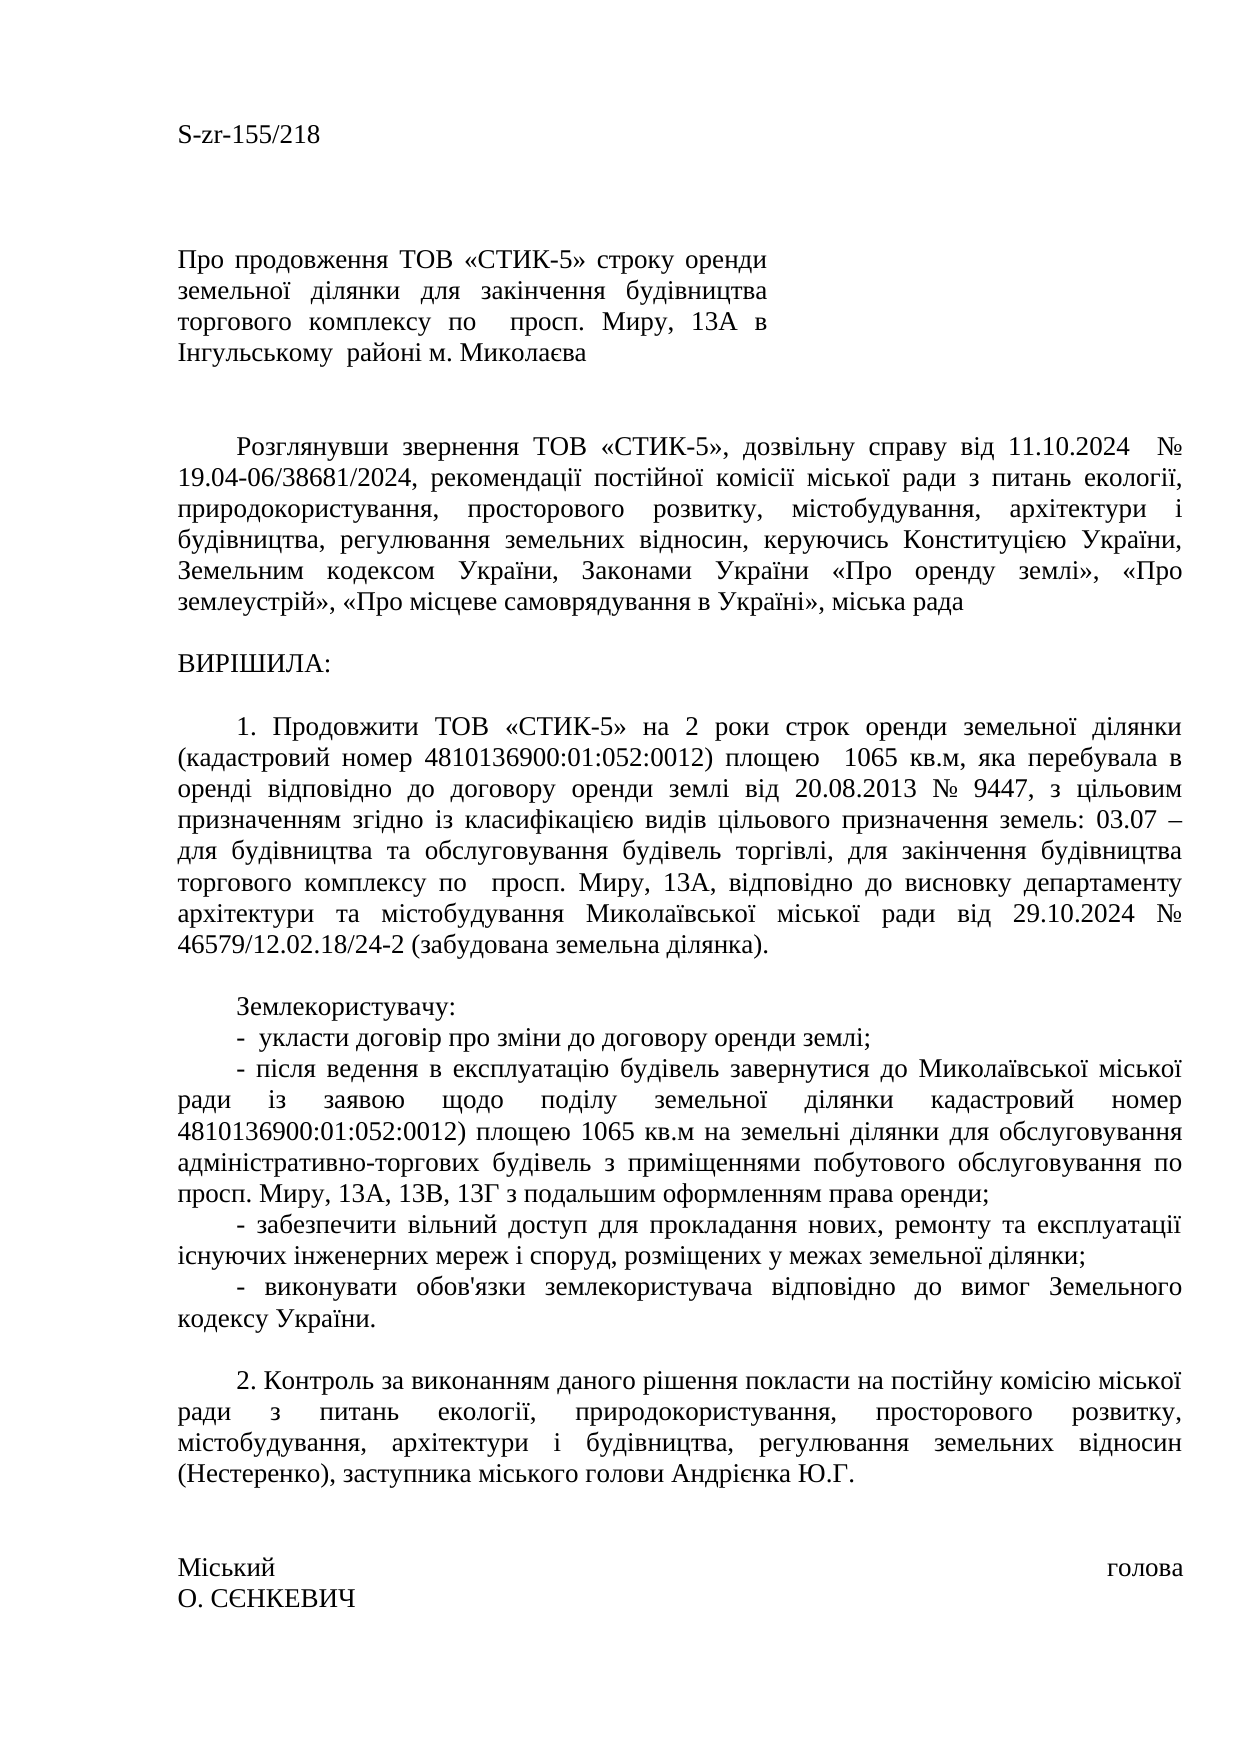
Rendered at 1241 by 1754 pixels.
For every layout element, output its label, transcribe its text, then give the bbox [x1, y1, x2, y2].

text - укласти договір про зміни до договору оренди землі; [177, 1021, 1183, 1052]
text - забезпечити вільний доступ для прокладання нових, ремонту та експлуатації існуючих інженерних мереж і споруд, розміщених у межах земельної ділянки; [177, 1208, 1183, 1271]
text Землекористувачу: [177, 990, 1183, 1021]
text 2. Контроль за виконанням даного рішення покласти на постійну комісію міської ради з питань екології, природокористування, просторового розвитку, містобудування, архітектури і будівництва, регулювання земельних відносин (Нестеренко), заступника міського голови Андрієнка Ю.Г. [177, 1364, 1183, 1488]
text - після ведення в експлуатацію будівель завернутися до Миколаївської міської ради із заявою щодо поділу земельної ділянки кадастровий номер 4810136900:01:052:0012) площею 1065 кв.м на земельні ділянки для обслуговування адміністративно-торгових будівель з приміщеннями побутового обслуговування по просп. Миру, 13А, 13В, 13Г з подальшим оформленням права оренди; [177, 1052, 1183, 1208]
text ВИРІШИЛА: [177, 648, 1183, 679]
text - виконувати обов'язки землекористувача відповідно до вимог Земельного кодексу України. [177, 1271, 1183, 1333]
text 1. Продовжити ТОВ «СТИК-5» на 2 роки строк оренди земельної ділянки (кадастровий номер 4810136900:01:052:0012) площею 1065 кв.м, яка перебувала в оренді відповідно до договору оренди землі від 20.08.2013 № 9447, з цільовим призначенням згідно із класифікацією видів цільового призначення земель: 03.07 – для будівництва та обслуговування будівель торгівлі, для закінчення будівництва торгового комплексу по просп. Миру, 13А, відповідно до висновку департаменту архітектури та містобудування Миколаївської міської ради від 29.10.2024 № 46579/12.02.18/24-2 (забудована земельна ділянка). [177, 710, 1183, 959]
text Розглянувши звернення ТОВ «СТИК-5», дозвільну справу від 11.10.2024 № 19.04-06/38681/2024, рекомендації постійної комісії міської ради з питань екології, природокористування, просторового розвитку, містобудування, архітектури і будівництва, регулювання земельних відносин, керуючись Конституцією України, Земельним кодексом України, Законами України «Про оренду землі», «Про землеустрій», «Про місцеве самоврядування в Україні», міська рада [177, 429, 1183, 616]
text Міський голова О. СЄНКЕВИЧ [177, 1551, 1183, 1613]
text S-zr-155/218 [177, 118, 1183, 149]
text Про продовження ТОВ «СТИК-5» строку оренди земельної ділянки для закінчення будівництва торгового комплексу по просп. Миру, 13А в Інгульському районі м. Миколаєва [177, 243, 768, 367]
